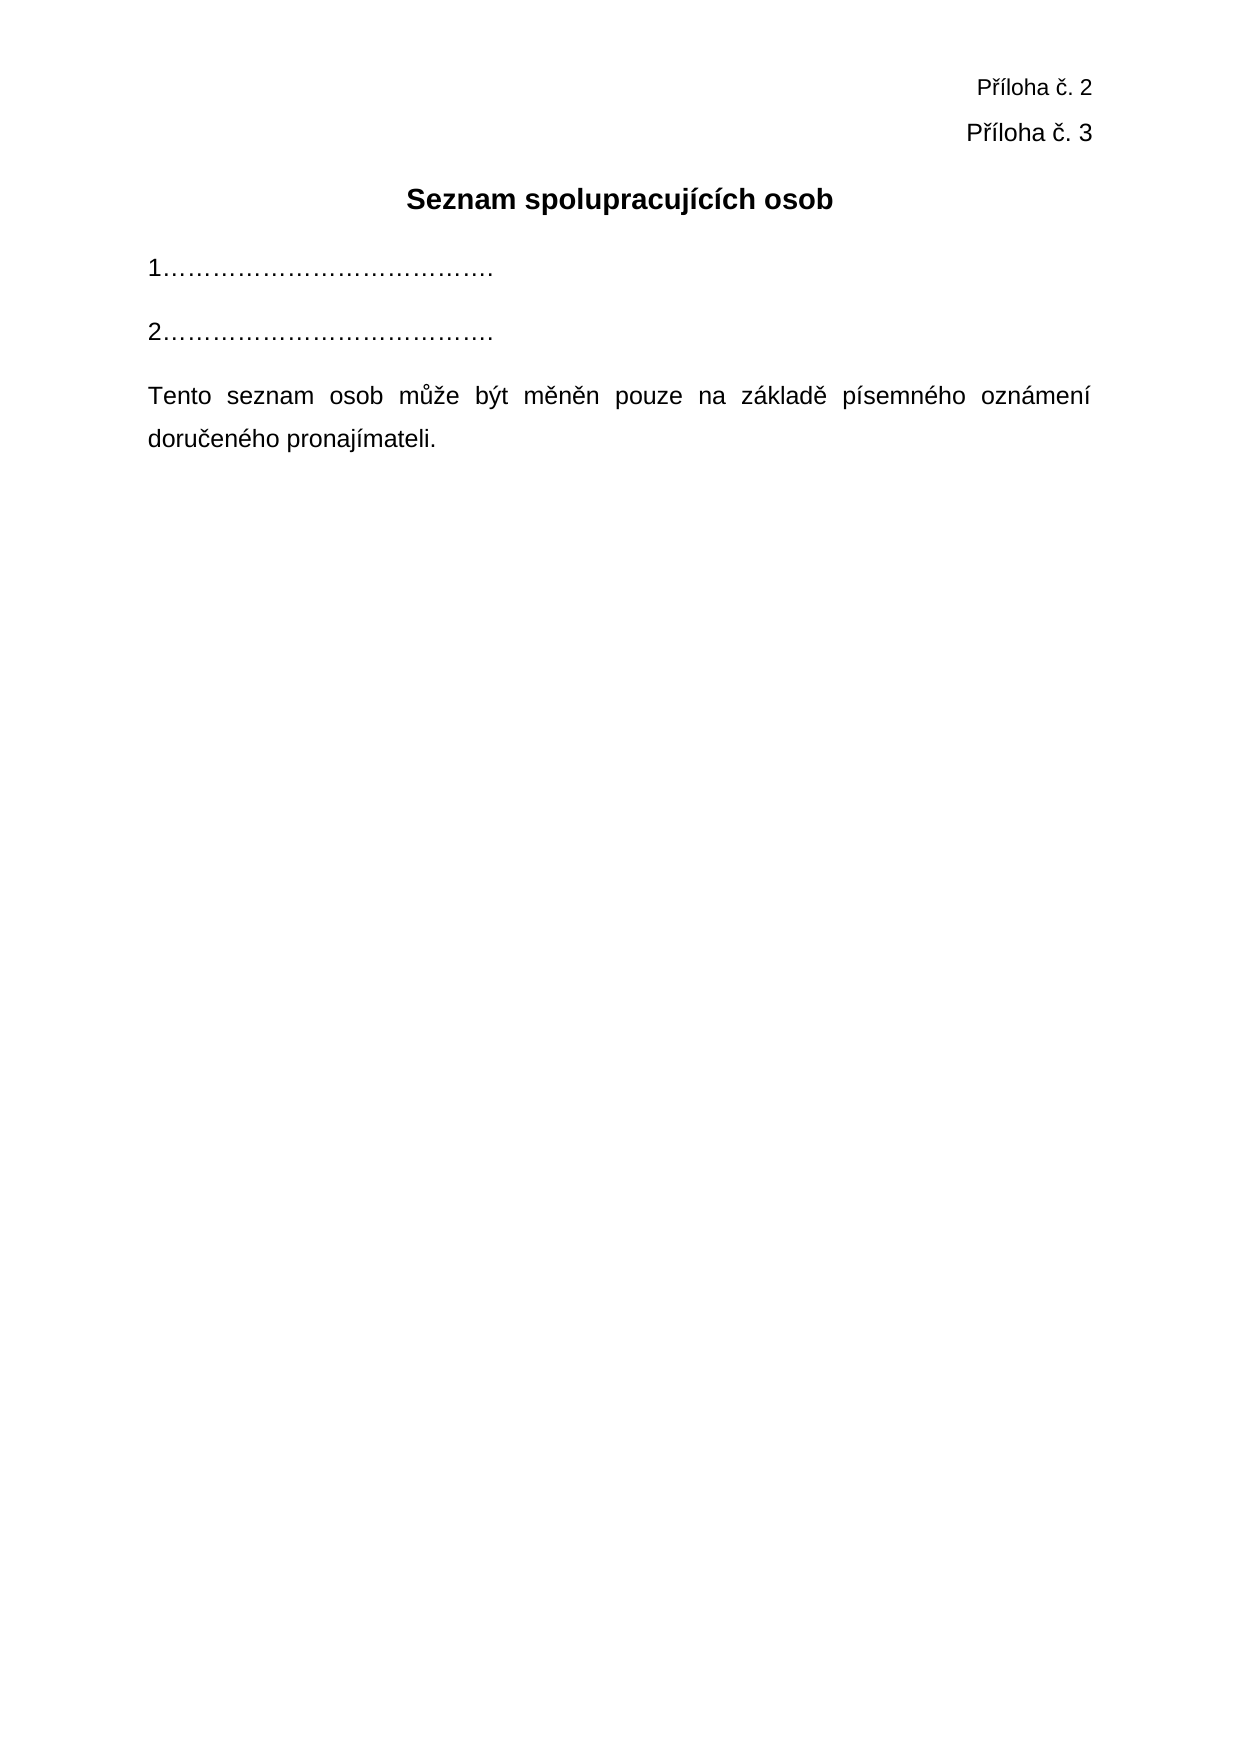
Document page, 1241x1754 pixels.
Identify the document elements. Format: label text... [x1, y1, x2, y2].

text 1…………………………………. [148, 253, 1092, 282]
text Tento seznam osob může být měněn pouze na základě písemného oznámení doručeného pronajímateli. [148, 381, 1092, 453]
text Příloha č. 3 [148, 118, 1092, 147]
text 2…………………………………. [148, 317, 1092, 346]
text Seznam spolupracujících osob [148, 182, 1092, 216]
